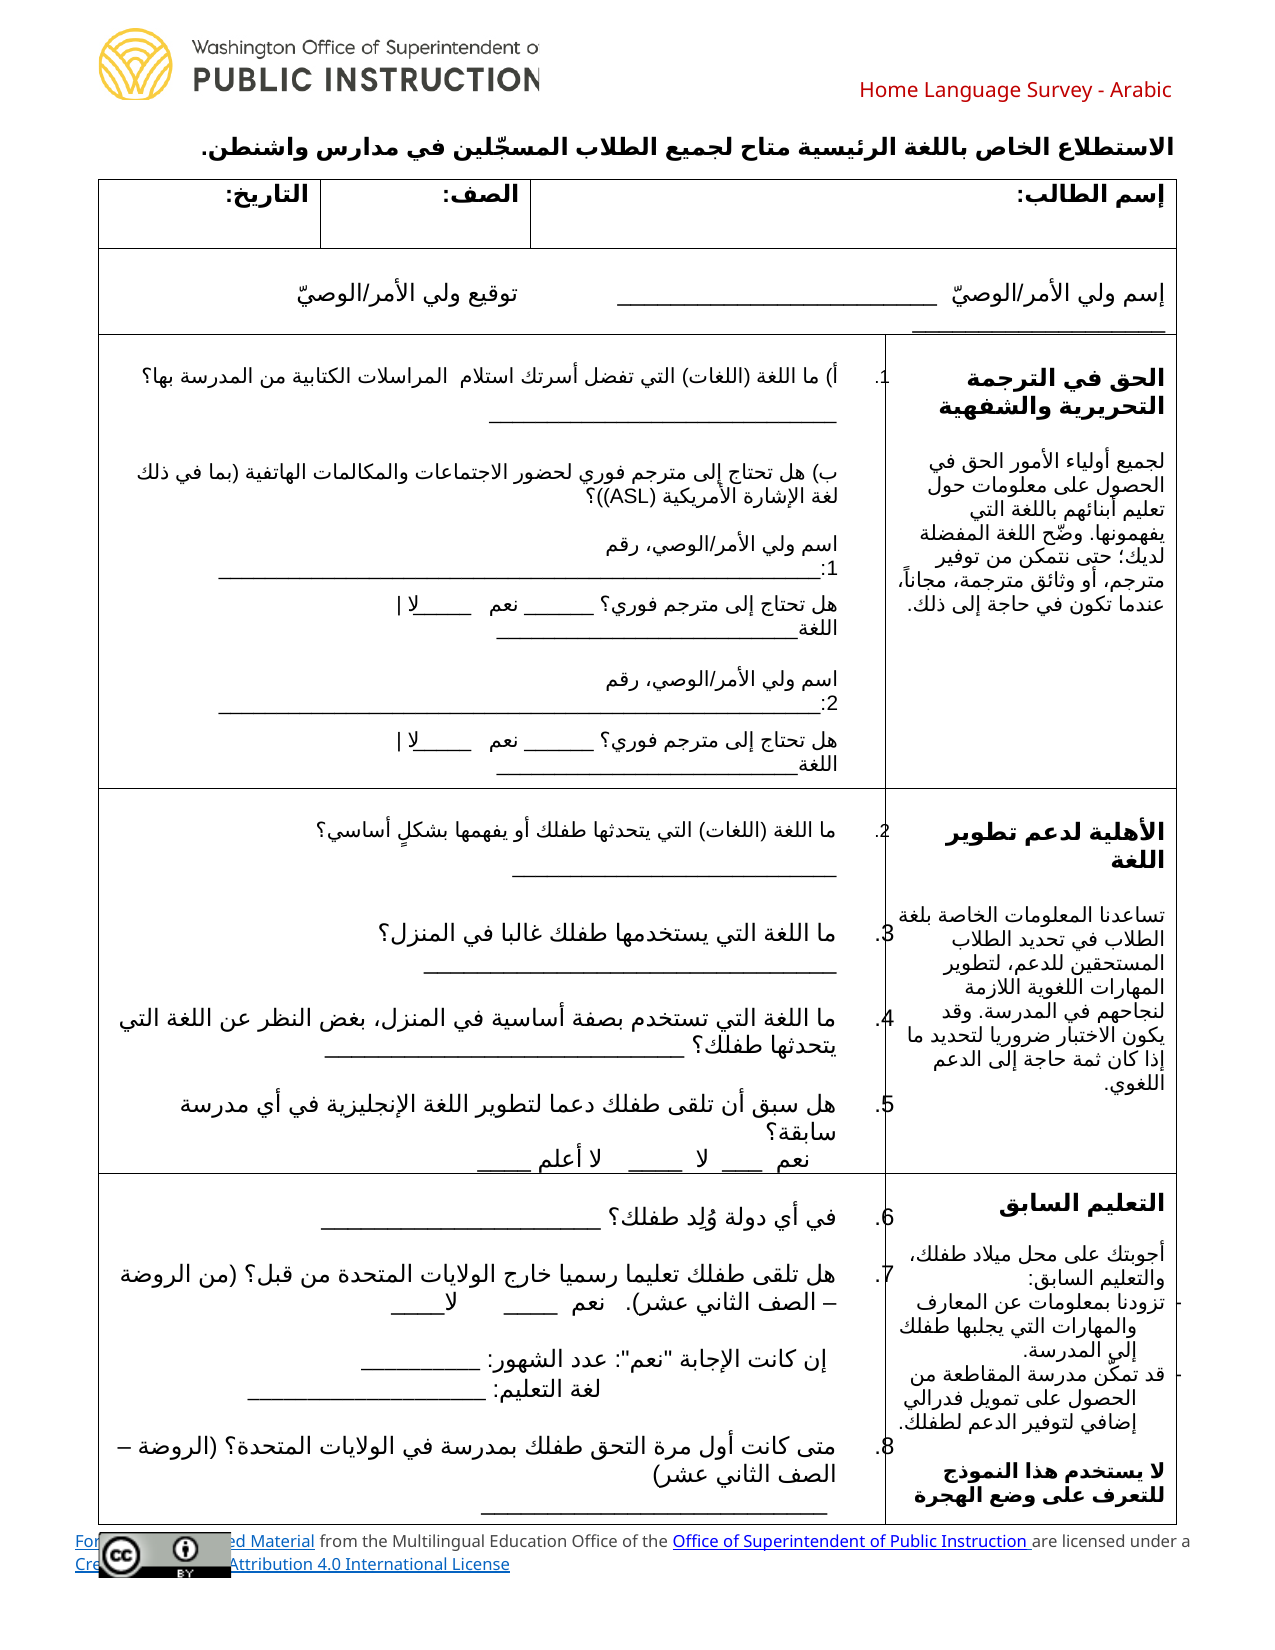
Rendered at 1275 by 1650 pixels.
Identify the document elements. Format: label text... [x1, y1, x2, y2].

table_cell أ) ما اللغة (اللغات) التي تفضل أسرتك استلام المراسلات الكتابية من المدرسة بها؟ ______________________________ ب) هل تحتاج إلى مترجم فوري لحضور الاجتماعات والمكالمات الهاتفية (بما في ذلك لغة الإشارة الأمريكية (ASL))؟ اسم ولي الأمر/الوصي، رقم 1:____________________________________________________ هل تحتاج إلى مترجم فوري؟ ______ نعم _____ لا | اللغة__________________________ اسم ولي الأمر/الوصي، رقم 2:____________________________________________________ هل تحتاج إلى مترجم فوري؟ ______ نعم _____ لا | اللغة__________________________ [99, 335, 885, 788]
table_cell الحق في الترجمة التحريرية والشفهية لجميع أولياء الأمور الحق في الحصول على معلومات حول تعليم أبنائهم باللغة التي يفهمونها. وضّح اللغة المفضلة لديك؛ حتى نتمكن من توفير مترجم، أو وثائق مترجمة، مجاناً، عندما تكون في حاجة إلى ذلك. [886, 335, 1176, 788]
table_header إسم الطالب: [531, 180, 1176, 248]
picture [98, 28, 540, 100]
picture [98, 1532, 232, 1578]
table_header التاريخ: [99, 180, 320, 248]
table_cell ما اللغة (اللغات) التي يتحدثها طفلك أو يفهمها بشكلٍ أساسي؟ ____________________________ ما اللغة التي يستخدمها طفلك غالبا في المنزل؟ _______________________________ ما اللغة التي تستخدم بصفة أساسية في المنزل، بغض النظر عن اللغة التي يتحدثها طفلك؟ ___________________________ هل سبق أن تلقى طفلك دعما لتطوير اللغة الإنجليزية في أي مدرسة سابقة؟ نعم___ لا____ لا أعلم ____ [99, 789, 885, 1173]
text الاستطلاع الخاص باللغة الرئيسية متاح لجميع الطلاب المسجّلين في مدارس واشنطن. [75, 133, 1181, 161]
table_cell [886, 1174, 1176, 1524]
table_cell الأهلية لدعم تطوير اللغة تساعدنا المعلومات الخاصة بلغة الطلاب في تحديد الطلاب المستحقين للدعم، لتطوير المهارات اللغوية اللازمة لنجاحهم في المدرسة. وقد يكون الاختبار ضروريا لتحديد ما إذا كان ثمة حاجة إلى الدعم اللغوي. [886, 789, 1176, 1173]
table_cell إسم ولي الأمر/الوصيّ ________________________ توقيع ولي الأمر/الوصيّ ___________________ [99, 249, 1176, 334]
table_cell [99, 1174, 885, 1524]
table_header الصف: [321, 180, 530, 248]
